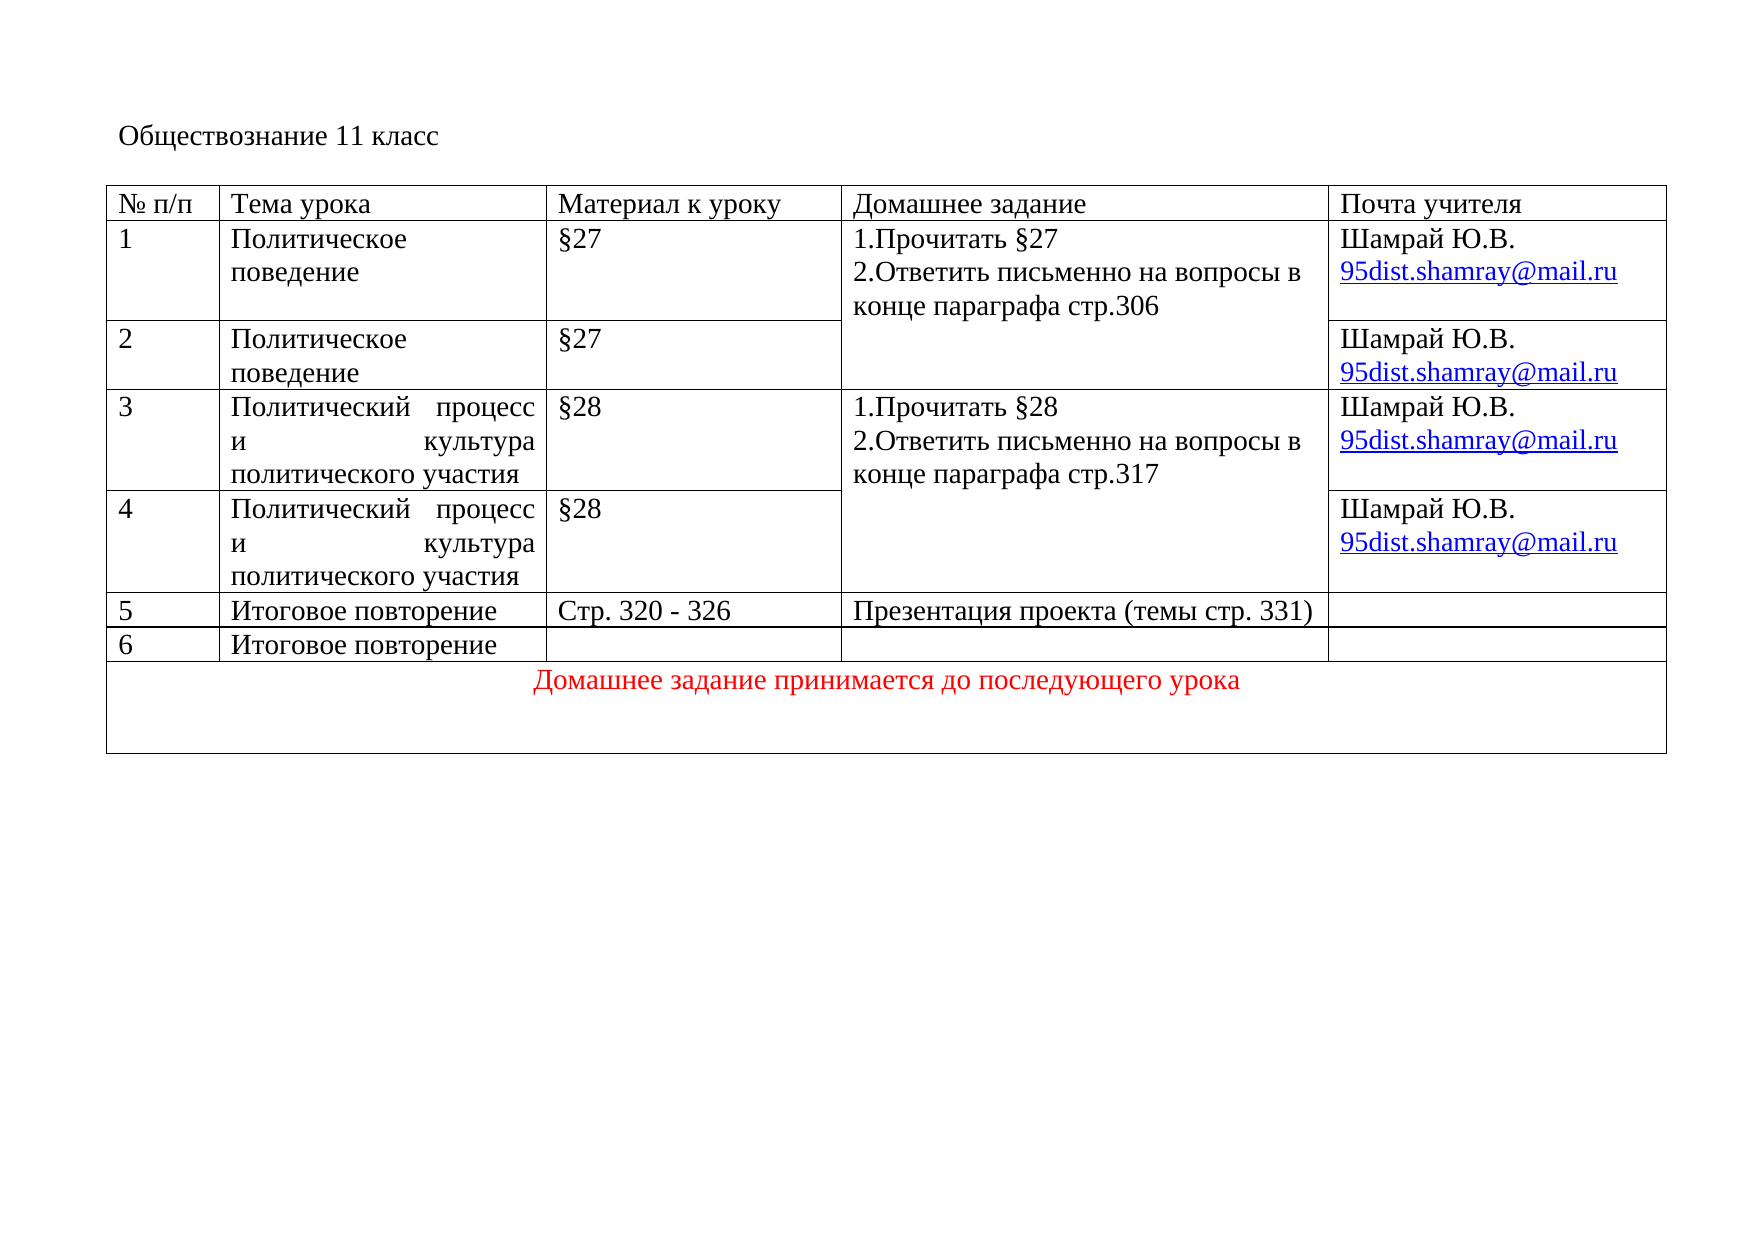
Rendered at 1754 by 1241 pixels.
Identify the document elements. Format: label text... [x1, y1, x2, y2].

table_header Домашнее задание [842, 186, 1328, 220]
table_cell Итоговое повторение [220, 593, 546, 626]
table_cell §27 [547, 221, 841, 320]
table_cell Политическое поведение [220, 321, 546, 388]
table_cell 1.Прочитать §28 2.Ответить письменно на вопросы в конце параграфа стр.317 [842, 390, 1328, 592]
table_cell 6 [107, 628, 219, 661]
table_cell Политический процесс и культура политического участия [220, 491, 546, 592]
table_cell Шамрай Ю.В. 95dist.shamray@mail.ru [1329, 390, 1666, 490]
table_header Почта учителя [1329, 186, 1666, 220]
table_cell §28 [547, 390, 841, 490]
table_header Материал к уроку [547, 186, 841, 220]
table_cell §28 [547, 491, 841, 592]
table_cell §27 [547, 321, 841, 388]
table_cell Политическое поведение [220, 221, 546, 320]
table_cell [842, 628, 1328, 661]
table_cell 1.Прочитать §27 2.Ответить письменно на вопросы в конце параграфа стр.306 [842, 221, 1328, 388]
table_cell 5 [107, 593, 219, 626]
table_header Тема урока [220, 186, 546, 220]
table_cell 1 [107, 221, 219, 320]
table_cell [547, 628, 841, 661]
table_cell Шамрай Ю.В. 95dist.shamray@mail.ru [1329, 321, 1666, 388]
table_cell [1329, 593, 1666, 626]
table_cell Итоговое повторение [220, 628, 546, 661]
table_cell Шамрай Ю.В. 95dist.shamray@mail.ru [1329, 491, 1666, 592]
table_header № п/п [107, 186, 219, 220]
text Обществознание 11 класс [118, 118, 1636, 152]
table_cell Домашнее задание принимается до последующего урока [107, 662, 1666, 753]
table_cell Шамрай Ю.В. 95dist.shamray@mail.ru [1329, 221, 1666, 320]
table_cell Презентация проекта (темы стр. 331) [842, 593, 1328, 626]
table_cell 2 [107, 321, 219, 388]
table_cell 3 [107, 390, 219, 490]
table_cell Стр. 320 - 326 [547, 593, 841, 626]
table_cell [1329, 628, 1666, 661]
table_cell 4 [107, 491, 219, 592]
table_cell Политический процесс и культура политического участия [220, 390, 546, 490]
